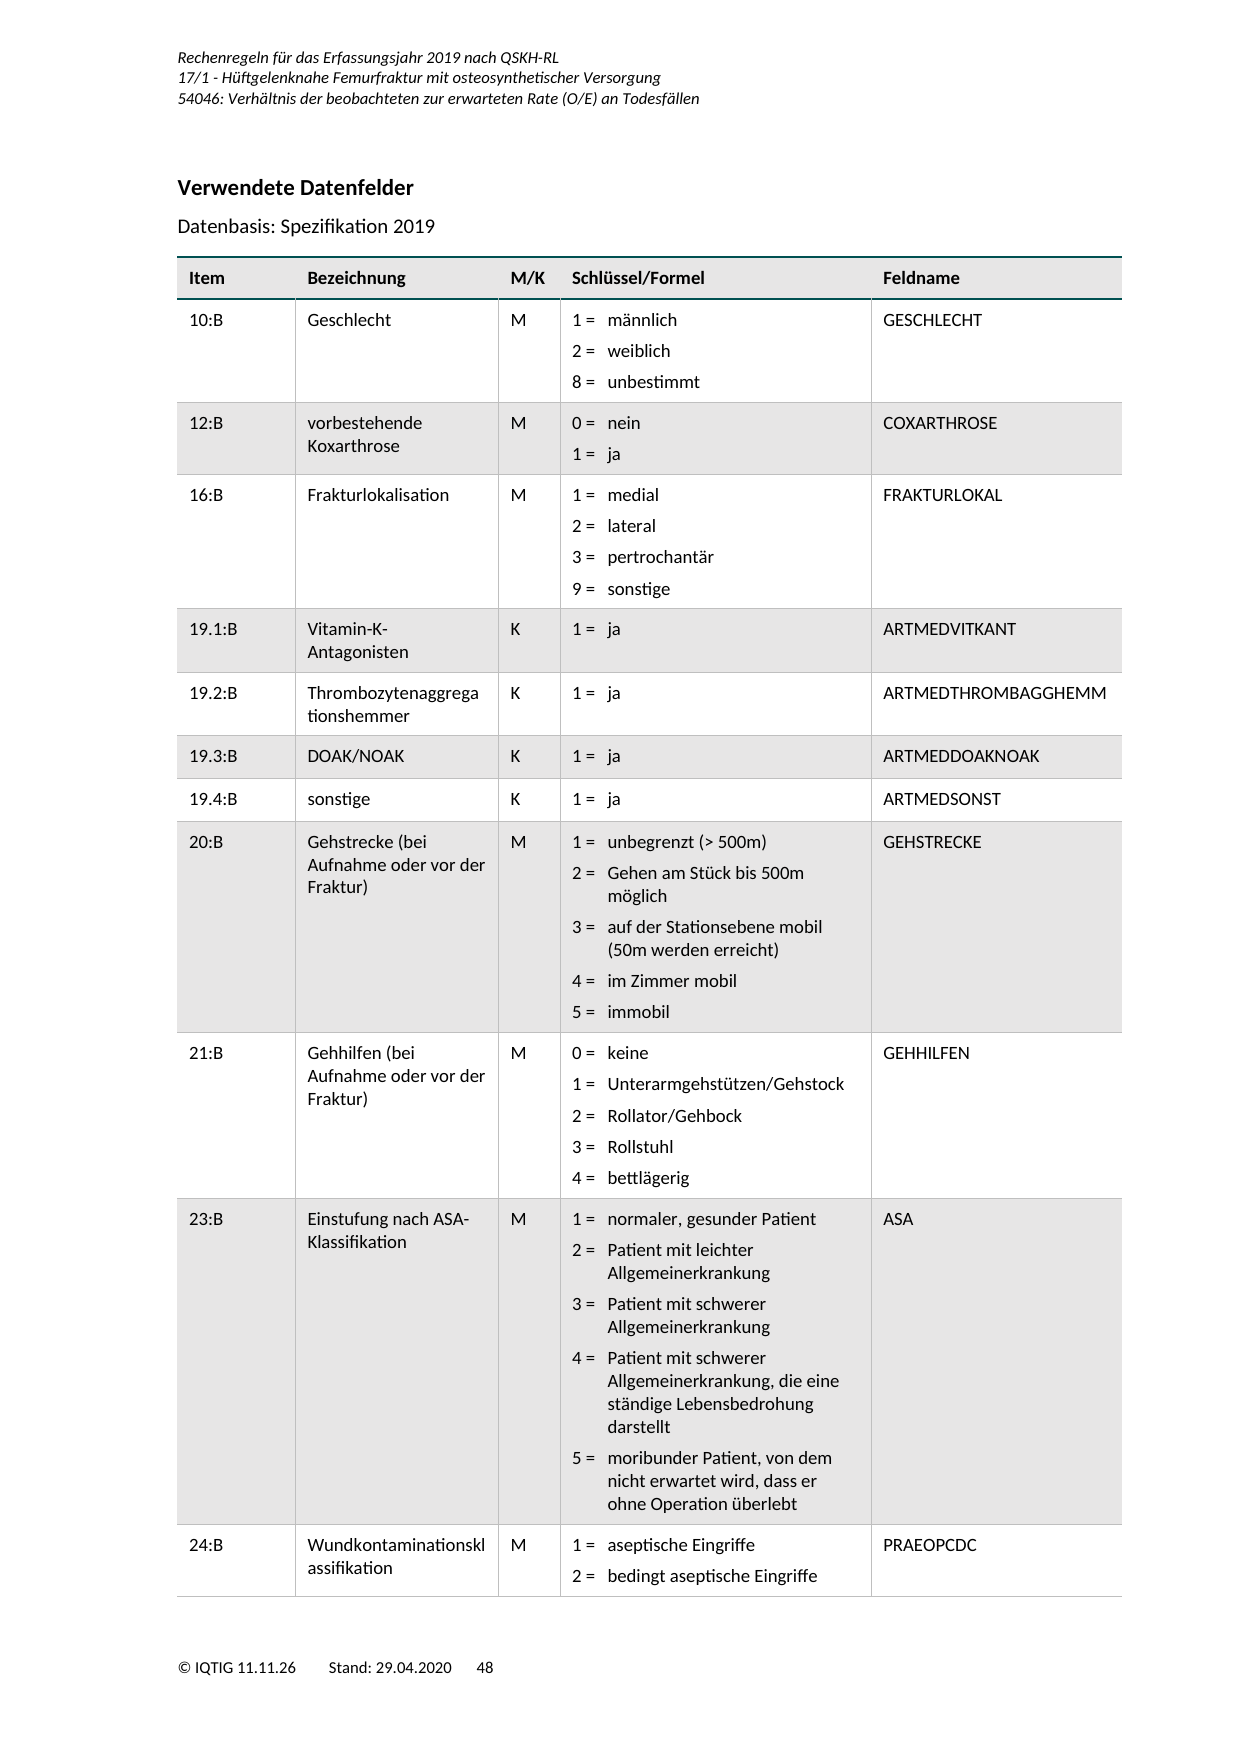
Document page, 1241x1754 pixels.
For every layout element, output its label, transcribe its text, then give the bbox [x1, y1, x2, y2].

table_cell 19.2:B [177, 673, 295, 735]
table_cell 1 = ja [561, 779, 871, 821]
table_cell Einstufung nach ASA-Klassifikation [296, 1199, 498, 1524]
table_cell GEHHILFEN [872, 1033, 1122, 1198]
table_cell 21:B [177, 1033, 295, 1198]
table_cell 1 = ja [561, 736, 871, 778]
table_cell M [499, 300, 560, 402]
table_cell ARTMEDTHROMBAGGHEMM [872, 673, 1122, 735]
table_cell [561, 1525, 871, 1596]
table_cell ARTMEDDOAKNOAK [872, 736, 1122, 778]
table_header Schlüssel/Formel [560, 258, 871, 298]
table_cell Thrombozytenaggregationshemmer [296, 673, 498, 735]
table_cell sonstige [296, 779, 498, 821]
table_cell 1 = unbegrenzt (> 500m) 2 = Gehen am Stück bis 500m möglich 3 = auf der Stationsebene mobil (50m werden erreicht) 4 = im Zimmer mobil 5 = immobil [561, 822, 871, 1032]
table_cell 16:B [177, 475, 295, 608]
table_cell GESCHLECHT [872, 300, 1122, 402]
table_cell PRAEOPCDC [872, 1525, 1122, 1596]
table_cell FRAKTURLOKAL [872, 475, 1122, 608]
table_cell M [499, 822, 560, 1032]
table_cell Wundkontaminationsklassifikation [296, 1525, 498, 1596]
table_cell 1 = normaler, gesunder Patient 2 = Patient mit leichter Allgemeinerkrankung 3 = Patient mit schwerer Allgemeinerkrankung 4 = Patient mit schwerer Allgemeinerkrankung, die eine ständige Lebensbedrohung darstellt 5 = moribunder Patient, von dem nicht erwartet wird, dass er ohne Operation überlebt [561, 1199, 871, 1524]
table_cell Frakturlokalisation [296, 475, 498, 608]
table_cell 10:B [177, 300, 295, 402]
table_cell 1 = medial 2 = lateral 3 = pertrochantär 9 = sonstige [561, 475, 871, 608]
table_cell 19.1:B [177, 609, 295, 672]
table_cell M [499, 1525, 560, 1596]
text Verwendete Datenfelder [177, 173, 1122, 201]
table_cell COXARTHROSE [872, 403, 1122, 474]
table_cell ASA [872, 1199, 1122, 1524]
table_cell ARTMEDVITKANT [872, 609, 1122, 672]
table_cell 1 = ja [561, 673, 871, 735]
table_cell K [499, 779, 560, 821]
table_header Bezeichnung [295, 258, 499, 298]
table_cell Gehhilfen (bei Aufnahme oder vor der Fraktur) [296, 1033, 498, 1198]
text Datenbasis: Spezifikation 2019 [177, 213, 1122, 239]
table_header M/K [499, 258, 560, 298]
table_header Feldname [871, 258, 1122, 298]
table_header Item [177, 258, 295, 298]
table_cell vorbestehende Koxarthrose [296, 403, 498, 474]
table_cell 0 = keine 1 = Unterarmgehstützen/​Gehstock 2 = Rollator/​Gehbock 3 = Rollstuhl 4 = bettlägerig [561, 1033, 871, 1198]
table_cell 20:B [177, 822, 295, 1032]
table_cell 23:B [177, 1199, 295, 1524]
table_cell Gehstrecke (bei Aufnahme oder vor der Fraktur) [296, 822, 498, 1032]
table_cell M [499, 1199, 560, 1524]
table_cell 1 = männlich 2 = weiblich 8 = unbestimmt [561, 300, 871, 402]
table_cell DOAK/NOAK [296, 736, 498, 778]
table_cell M [499, 403, 560, 474]
table_cell K [499, 673, 560, 735]
table_cell M [499, 475, 560, 608]
table_cell M [499, 1033, 560, 1198]
table_cell ARTMEDSONST [872, 779, 1122, 821]
table_cell GEHSTRECKE [872, 822, 1122, 1032]
table_cell 12:B [177, 403, 295, 474]
table_cell Geschlecht [296, 300, 498, 402]
table_cell Vitamin-K-Antagonisten [296, 609, 498, 672]
table_cell K [499, 609, 560, 672]
table_cell 24:B [177, 1525, 295, 1596]
table_cell 19.3:B [177, 736, 295, 778]
table_cell 1 = ja [561, 609, 871, 672]
table_cell 19.4:B [177, 779, 295, 821]
table_cell 0 = nein 1 = ja [561, 403, 871, 474]
table_cell K [499, 736, 560, 778]
